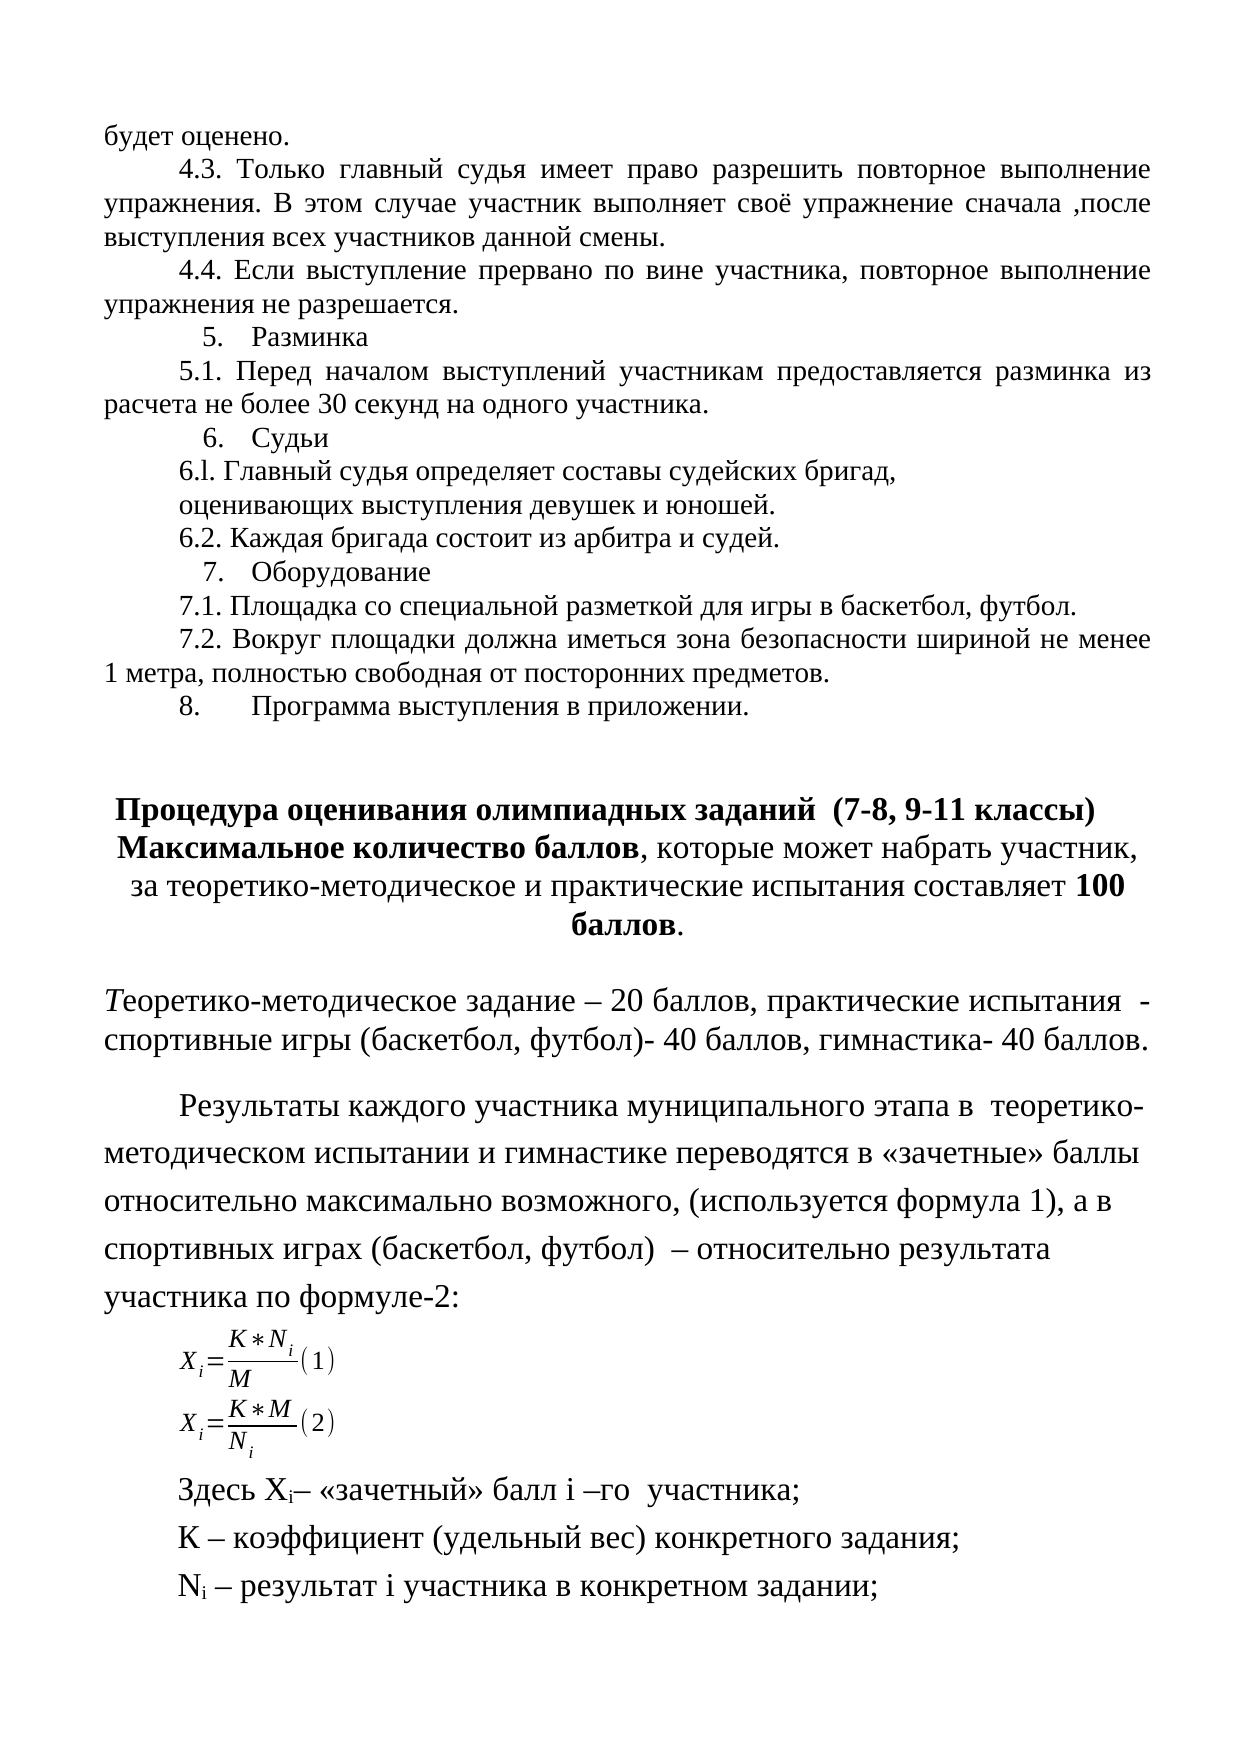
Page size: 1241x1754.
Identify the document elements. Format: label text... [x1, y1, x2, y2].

text 5. Разминка [103, 319, 1152, 353]
text К – коэффициент (удельный вес) конкретного задания; [103, 1517, 1152, 1555]
text 6. Судьи [103, 420, 1152, 453]
text Процедура оценивания олимпиадных заданий (7-8, 9-11 классы) [59, 789, 1152, 827]
text Максимальное количество баллов, которые может набрать участник, за теоретико-методическое и практические испытания составляет 100 баллов. [103, 827, 1152, 942]
text 5.1. Перед началом выступлений участникам предоставляется разминка из расчета не более 30 секунд на одного участника. [103, 353, 1152, 420]
text 7. Оборудование [103, 554, 1152, 588]
text 7.2. Вокруг площадки должна иметься зона безопасности шириной не менее , полностью свободная от посторонних предметов. [103, 621, 1152, 688]
text 4.3. Только главный судья имеет право разрешить повторное выполнение упражнения. В этом случае участник выполняет своё упражнение сначала ,после выступления всех участников данной смены. [103, 152, 1152, 252]
text Ni – результат i участника в конкретном задании; [103, 1565, 1152, 1603]
text 7.1. Площадка со специальной разметкой для игры в баскетбол, футбол. [103, 588, 1152, 621]
text оценивающих выступления девушек и юношей. [103, 487, 1152, 521]
text Здесь Хi– «зачетный» балл i –го участника; [103, 1469, 1152, 1507]
text 8. Программа выступления в приложении. [103, 688, 1152, 722]
text 4.4. Если выступление прервано по вине участника, повторное выполнение упражнения не разрешается. [103, 252, 1152, 319]
text 6.2. Каждая бригада состоит из арбитра и судей. [103, 521, 1152, 554]
text Теоретико-методическое задание – 20 баллов, практические испытания - спортивные игры (баскетбол, футбол)- 40 баллов, гимнастика- 40 баллов. [103, 981, 1152, 1057]
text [103, 118, 1152, 152]
text Результаты каждого участника муниципального этапа в теоретико-методическом испытании и гимнастике переводятся в «зачетные» баллы относительно максимально возможного, (используется формула 1), а в спортивных играх (баскетбол, футбол) – относительно результата участника по формуле-2: [103, 1085, 1152, 1315]
text 6.l. Главный судья определяет составы судейских бригад, [103, 453, 1152, 487]
